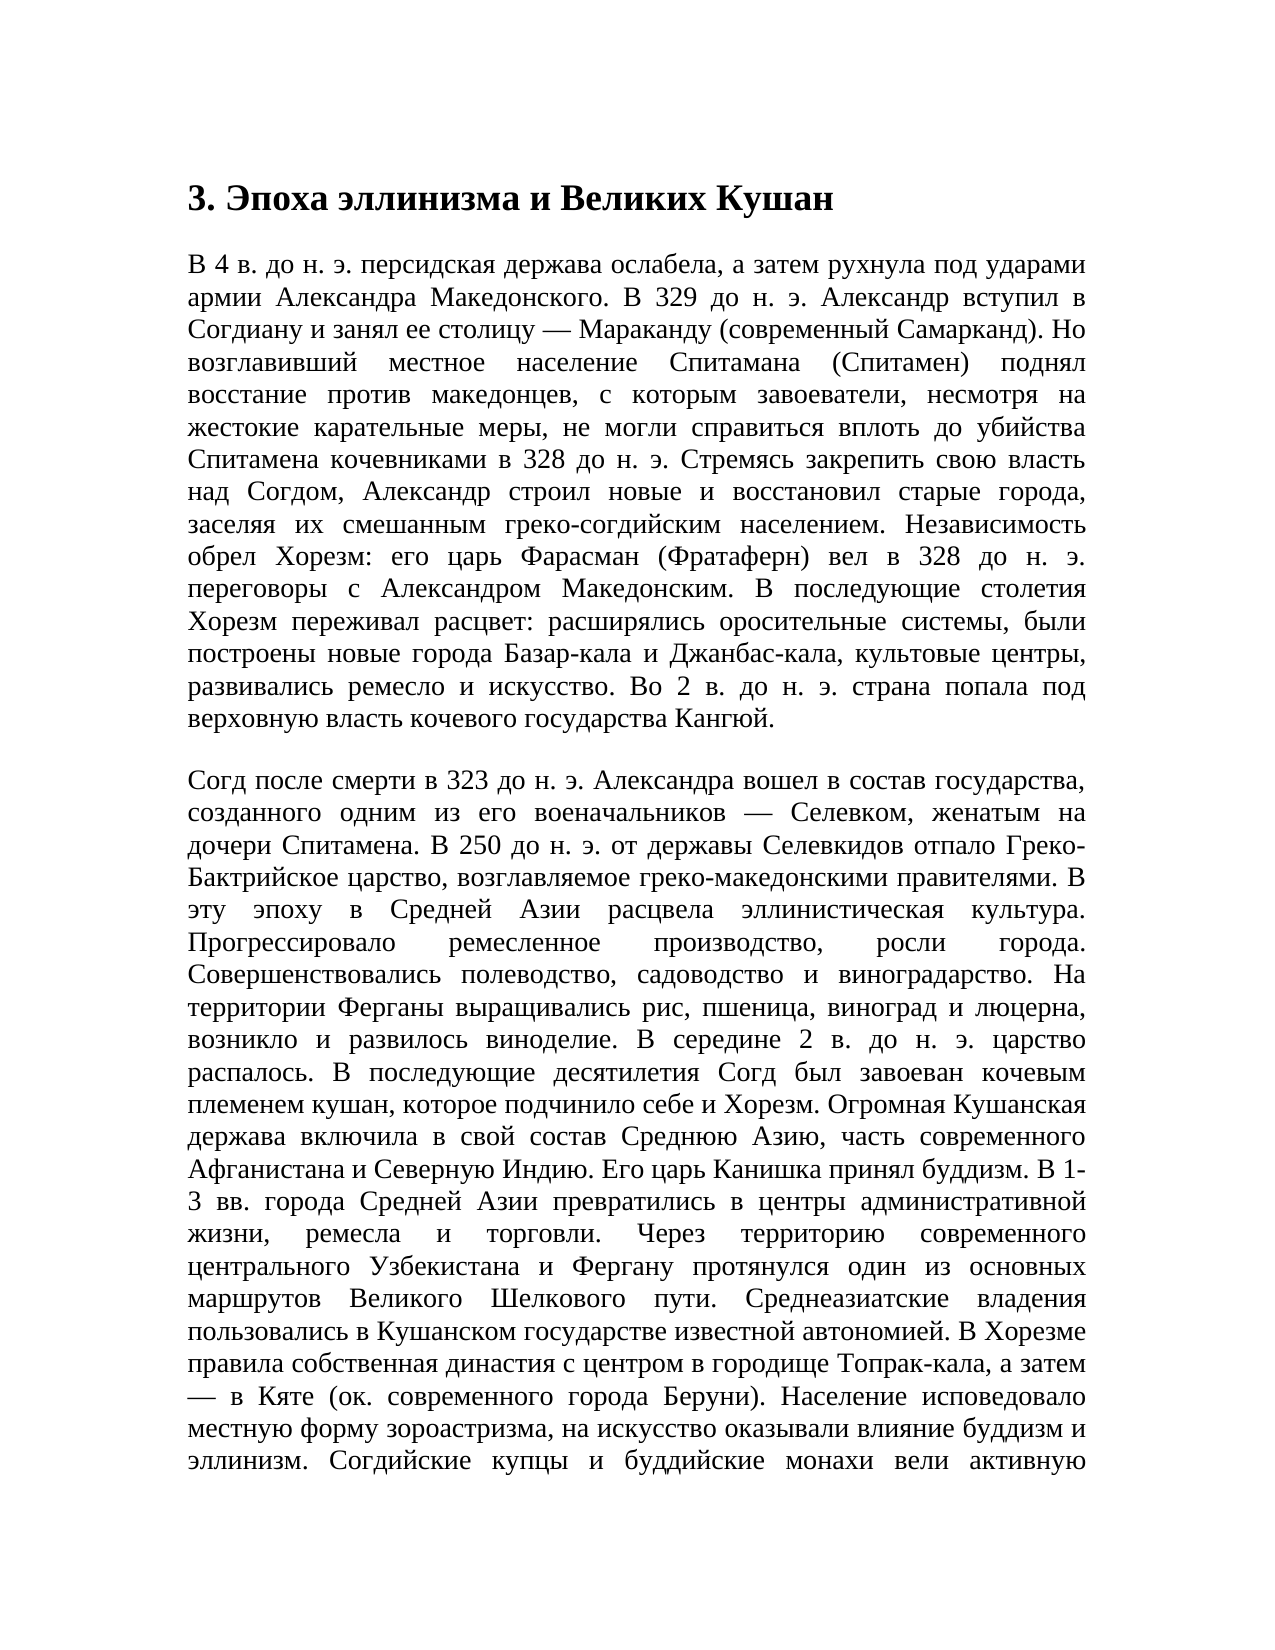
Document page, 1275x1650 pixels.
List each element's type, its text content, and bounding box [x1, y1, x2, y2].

list 3. Эпоха эллинизма и Великих Кушан [187, 175, 1087, 218]
text В 4 в. до н. э. персидская держава ослабела, а затем рухнула под ударами армии Александра Македонского. В 329 до н. э. Александр вступил в Согдиану и занял ее столицу — Мараканду (современный Самарканд). Но возглавивший местное население Спитамана (Спитамен) поднял восстание против македонцев, с которым завоеватели, несмотря на жестокие карательные меры, не могли справиться вплоть до убийства Спитамена кочевниками в 328 до н. э. Стремясь закрепить свою власть над Согдом, Александр строил новые и восстановил старые города, заселяя их смешанным греко-согдийским населением. Независимость обрел Хорезм: его царь Фарасман (Фратаферн) вел в 328 до н. э. переговоры с Александром Македонским. В последующие столетия Хорезм переживал расцвет: расширялись оросительные системы, были построены новые города Базар-кала и Джанбас-кала, культовые центры, развивались ремесло и искусство. Во 2 в. до н. э. страна попала под верховную власть кочевого государства Кангюй. [187, 248, 1087, 733]
